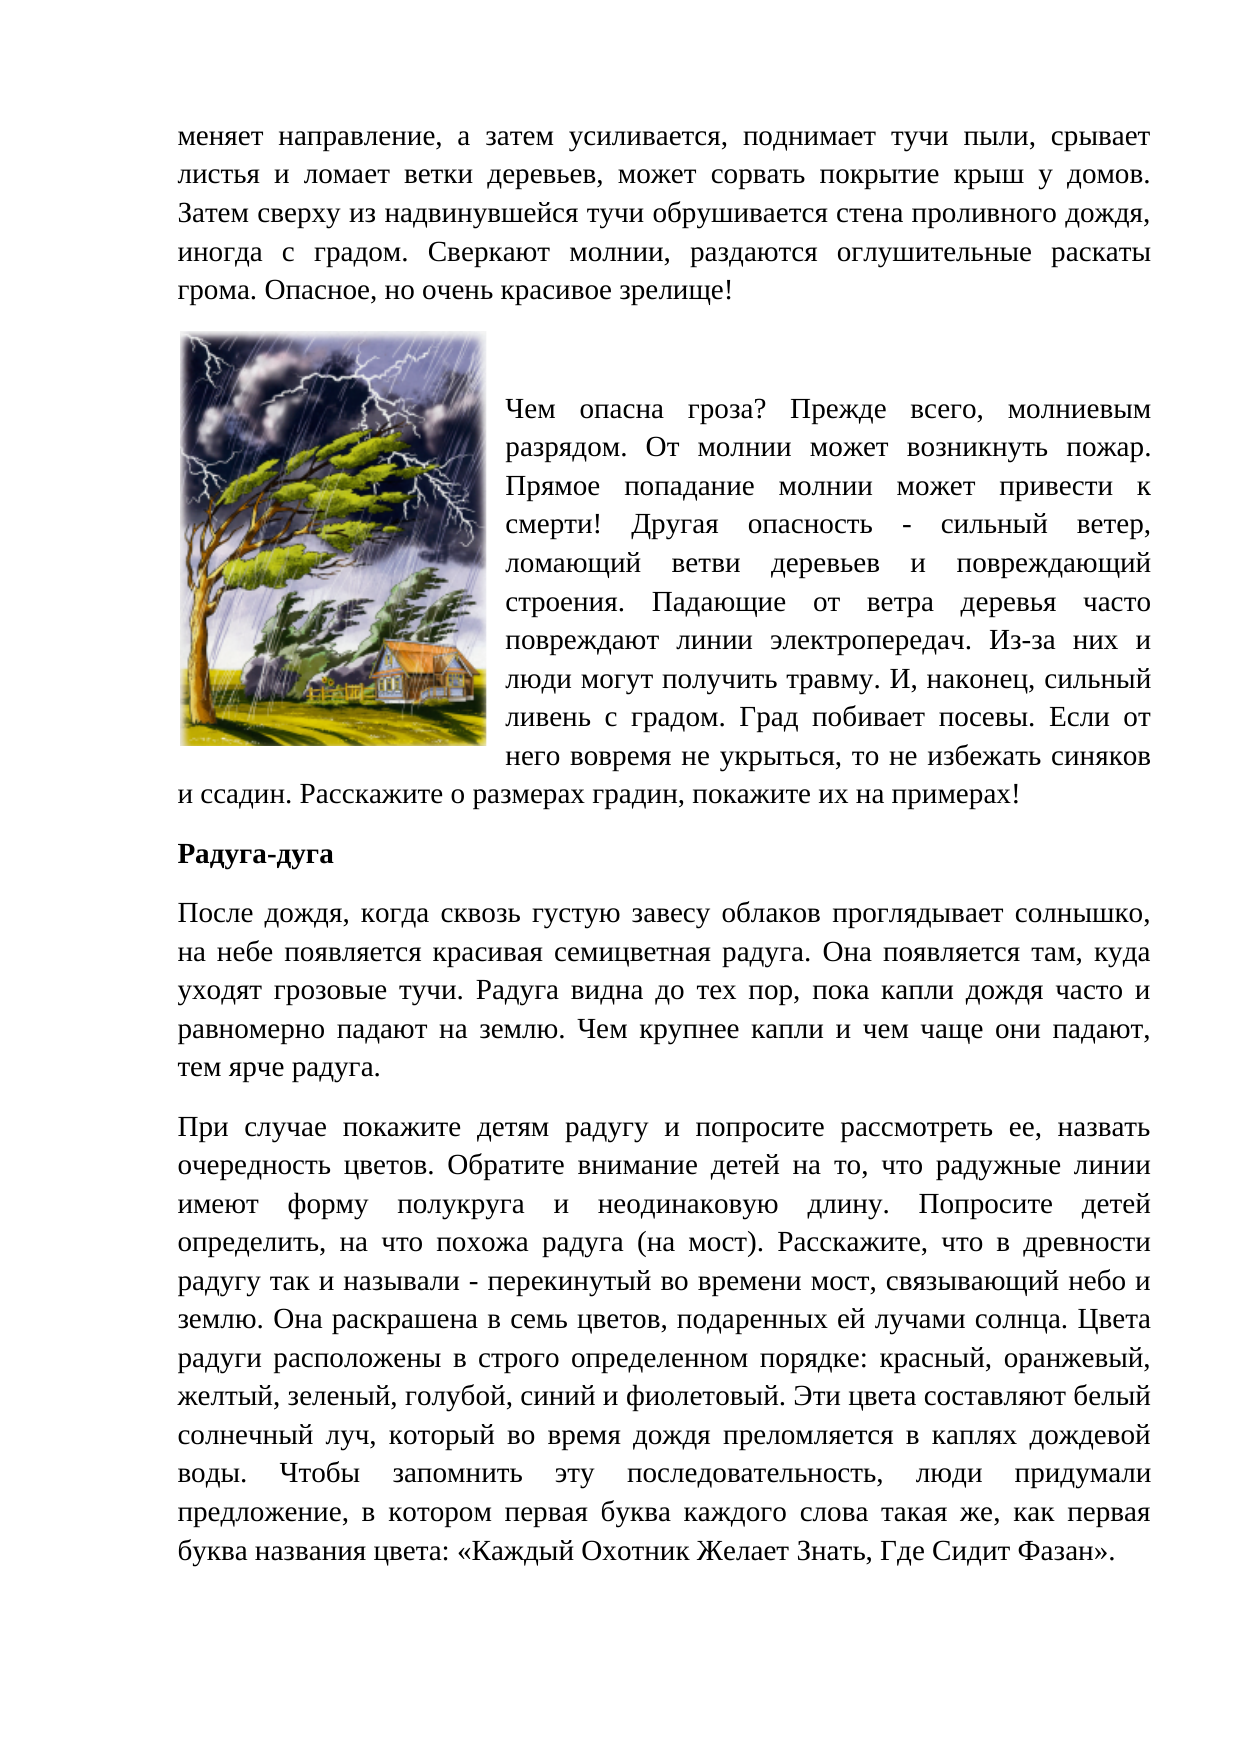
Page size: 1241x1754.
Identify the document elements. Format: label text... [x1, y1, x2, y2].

text Радуга-дуга [177, 836, 1152, 869]
text После дождя, когда сквозь густую завесу облаков проглядывает солнышко, на небе появляется красивая семицветная радуга. Она появляется там, куда уходят грозовые тучи. Радуга видна до тех пор, пока капли дождя часто и равномерно падают на землю. Чем крупнее капли и чем чаще они падают, тем ярче радуга. [177, 895, 1152, 1083]
text При случае покажите детям радугу и попросите рассмотреть ее, назвать очередность цветов. Обратите внимание детей на то, что радужные линии имеют форму полукруга и неодинаковую длину. Попросите детей определить, на что похожа радуга (на мост). Расскажите, что в древности радугу так и называли - перекинутый во времени мост, связывающий небо и землю. Она раскрашена в семь цветов, подаренных ей лучами солнца. Цвета радуги расположены в строго определенном порядке: красный, оранжевый, желтый, зеленый, голубой, синий и фиолетовый. Эти цвета составляют белый солнечный луч, который во время дождя преломляется в каплях дождевой воды. Чтобы запомнить эту последовательность, люди придумали предложение, в котором первая буква каждого слова такая же, как первая буква названия цвета: «Каждый Охотник Желает Знать, Где Сидит Фазан». [177, 1109, 1152, 1566]
picture [180, 331, 487, 746]
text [177, 118, 1152, 306]
